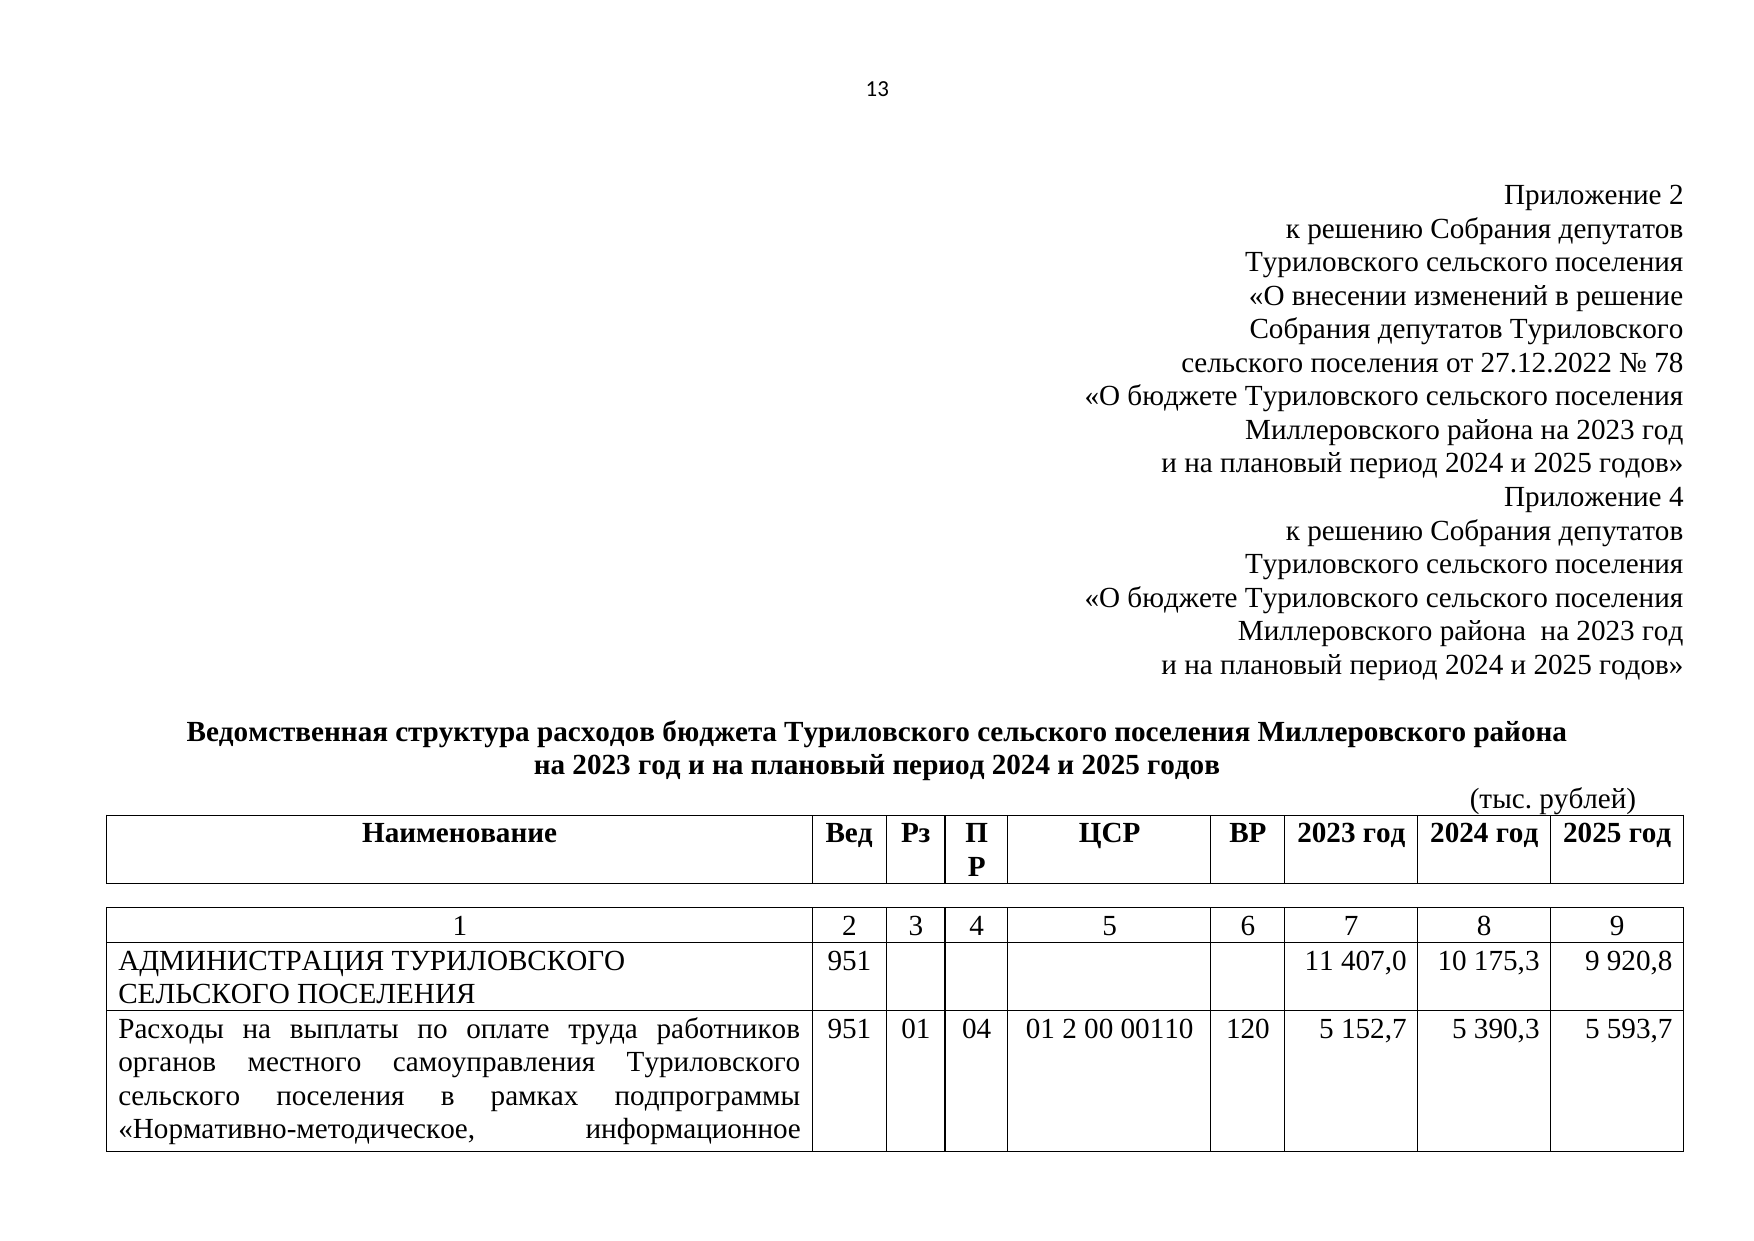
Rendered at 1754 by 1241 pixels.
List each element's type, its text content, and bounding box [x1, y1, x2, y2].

table_cell 5 152,7 [1285, 1011, 1417, 1151]
text «О бюджете Туриловского сельского поселения [118, 378, 1683, 412]
text Приложение 2 [118, 177, 1683, 211]
table_cell [946, 943, 1007, 1010]
table_header Вед [813, 816, 886, 883]
text Ведомственная структура расходов бюджета Туриловского сельского поселения Миллеровского района [118, 714, 1636, 747]
table_cell 951 [813, 943, 886, 1010]
text Миллеровского района на 2023 год [118, 613, 1683, 647]
text и на плановый период 2024 и 2025 годов» [118, 446, 1683, 479]
text на 2023 год и на плановый период 2024 и 2025 годов [118, 747, 1636, 781]
table_header 3 [887, 908, 944, 942]
table_cell 951 [813, 1011, 886, 1151]
table_cell 9 920,8 [1551, 943, 1683, 1010]
table_cell 11 407,0 [1285, 943, 1417, 1010]
table_cell [1008, 943, 1210, 1010]
table_header 2025 год [1551, 816, 1683, 883]
table_cell АДМИНИСТРАЦИЯ ТУРИЛОВСКОГО СЕЛЬСКОГО ПОСЕЛЕНИЯ [107, 943, 812, 1010]
table_header Рз [887, 816, 944, 883]
table_header 2023 год [1285, 816, 1417, 883]
table_header 2024 год [1418, 816, 1550, 883]
table_header 8 [1418, 908, 1550, 942]
text и на плановый период 2024 и 2025 годов» [118, 647, 1683, 680]
text Собрания депутатов Туриловского [118, 311, 1683, 345]
table_header 9 [1551, 908, 1683, 942]
table_header Наименование [107, 816, 812, 883]
table_header 5 [1008, 908, 1210, 942]
table_cell 5 593,7 [1551, 1011, 1683, 1151]
table_cell 5 390,3 [1418, 1011, 1550, 1151]
table_cell 10 175,3 [1418, 943, 1550, 1010]
table_cell 01 [887, 1011, 944, 1151]
text к решению Собрания депутатов [118, 211, 1683, 244]
table_header 7 [1285, 908, 1417, 942]
table_cell 04 [946, 1011, 1007, 1151]
table_header 1 [107, 908, 812, 942]
text «О бюджете Туриловского сельского поселения [118, 580, 1683, 613]
text (тыс. рублей) [118, 781, 1636, 814]
text «О внесении изменений в решение [118, 278, 1683, 311]
table_cell [1211, 943, 1284, 1010]
table_cell 120 [1211, 1011, 1284, 1151]
table_header 2 [813, 908, 886, 942]
table_cell [887, 943, 944, 1010]
table_header ПР [946, 816, 1007, 883]
text Миллеровского района на 2023 год [118, 412, 1683, 446]
text Туриловского сельского поселения [118, 244, 1683, 278]
table_header 6 [1211, 908, 1284, 942]
table_cell 01 2 00 00110 [1008, 1011, 1210, 1151]
table_header ЦСР [1008, 816, 1210, 883]
text Приложение 4 [118, 479, 1683, 513]
table_header ВР [1211, 816, 1284, 883]
text Туриловского сельского поселения [118, 546, 1683, 580]
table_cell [107, 1011, 812, 1151]
text сельского поселения от 27.12.2022 № 78 [118, 345, 1683, 378]
table_header 4 [946, 908, 1007, 942]
text к решению Собрания депутатов [118, 513, 1683, 546]
